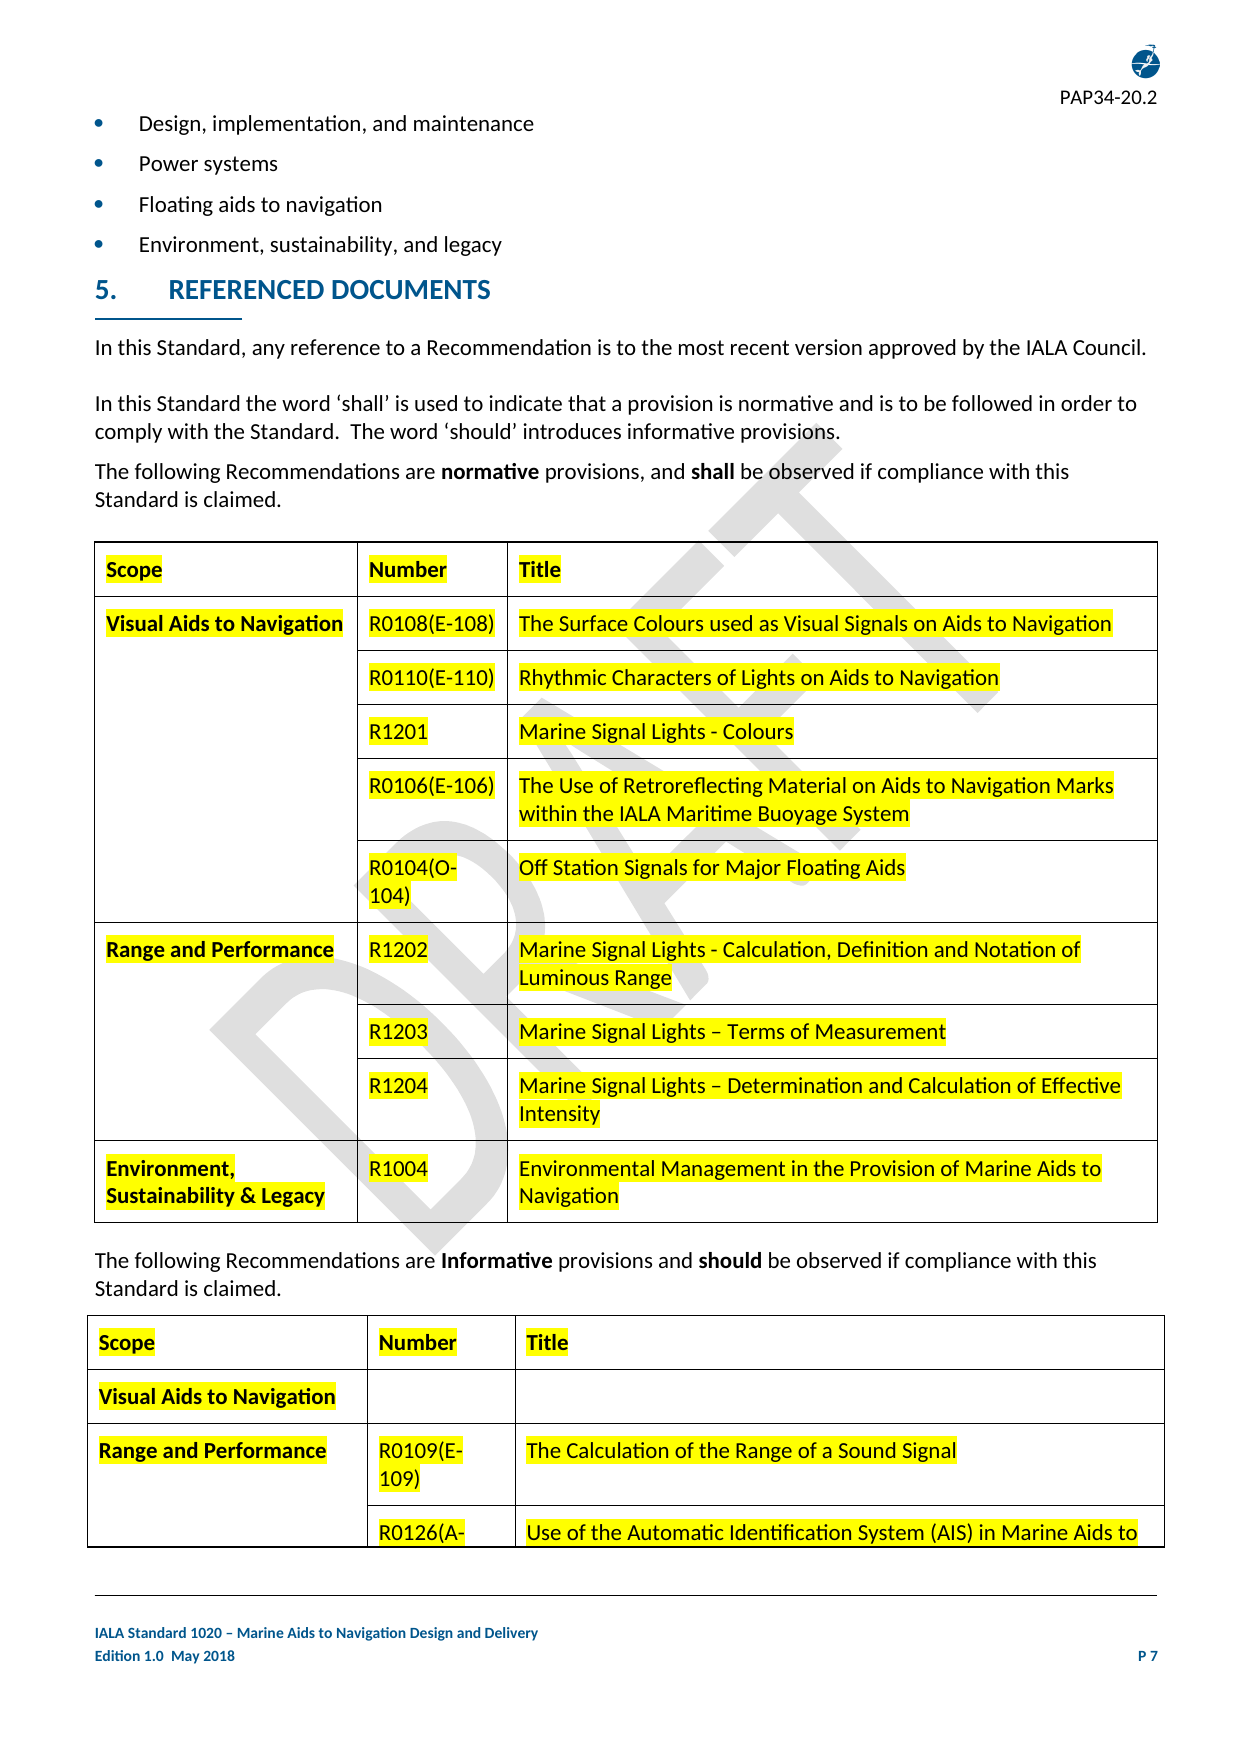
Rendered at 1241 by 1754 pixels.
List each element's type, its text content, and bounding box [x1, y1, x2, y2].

table_cell R0108(E-108) [358, 597, 507, 649]
text Floating aids to navigation [94, 190, 1157, 218]
picture [1100, 0, 1219, 113]
table_cell R1203 [358, 1005, 507, 1058]
table_cell R0126(A-126) [368, 1506, 515, 1546]
table_cell Environmental Management in the Provision of Marine Aids to Navigation [508, 1141, 1157, 1222]
text The following Recommendations are normative provisions, and shall be observed if compliance with this Standard is claimed. [94, 457, 1157, 513]
table_cell Off Station Signals for Major Floating Aids [508, 841, 1157, 922]
table_cell Marine Signal Lights – Determination and Calculation of Effective Intensity [508, 1059, 1157, 1140]
table_cell R1204 [358, 1059, 507, 1140]
table_cell Visual Aids to Navigation [95, 597, 357, 922]
table_header Number [368, 1316, 515, 1369]
table_header Title [516, 1316, 1164, 1369]
table_cell Marine Signal Lights – Terms of Measurement [508, 1005, 1157, 1058]
table_cell The Surface Colours used as Visual Signals on Aids to Navigation [508, 597, 1157, 649]
table_cell Marine Signal Lights - Colours [508, 705, 1157, 758]
table_cell Rhythmic Characters of Lights on Aids to Navigation [508, 651, 1157, 704]
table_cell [516, 1506, 1164, 1546]
table_cell The Calculation of the Range of a Sound Signal [516, 1424, 1164, 1505]
table_cell R1201 [358, 705, 507, 758]
table_cell Environment, Sustainability & Legacy [95, 1141, 357, 1222]
table_header Number [358, 543, 507, 596]
text Power systems [94, 149, 1157, 178]
table_header Scope [88, 1316, 367, 1369]
table_cell Marine Signal Lights - Calculation, Definition and Notation of Luminous Range [508, 923, 1157, 1004]
text Environment, sustainability, and legacy [94, 231, 1157, 259]
table_cell R0104(O-104) [358, 841, 507, 922]
table_cell Range and Performance [88, 1424, 367, 1546]
text The following Recommendations are Informative provisions and should be observed if compliance with this Standard is claimed. [94, 1246, 1157, 1302]
table_header Title [508, 543, 1157, 596]
table_cell [368, 1370, 515, 1423]
subtitle REFERENCED DOCUMENTS [94, 271, 1157, 307]
text In this Standard, any reference to a Recommendation is to the most recent version approved by the IALA Council. [94, 333, 1157, 361]
table_cell The Use of Retroreflecting Material on Aids to Navigation Marks within the IALA Maritime Buoyage System [508, 759, 1157, 840]
text In this Standard the word ‘shall’ is used to indicate that a provision is normative and is to be followed in order to comply with the Standard. The word ‘should’ introduces informative provisions. [94, 389, 1157, 445]
table_cell [516, 1370, 1164, 1423]
table_cell R0109(E-109) [368, 1424, 515, 1505]
table_cell R0106(E-106) [358, 759, 507, 840]
table_cell Range and Performance [95, 923, 357, 1140]
text Design, implementation, and maintenance [94, 109, 1157, 137]
table_cell Visual Aids to Navigation [88, 1370, 367, 1423]
table_cell R1202 [358, 923, 507, 1004]
table_cell R0110(E-110) [358, 651, 507, 704]
table_cell R1004 [358, 1141, 507, 1222]
table_header Scope [95, 543, 357, 596]
